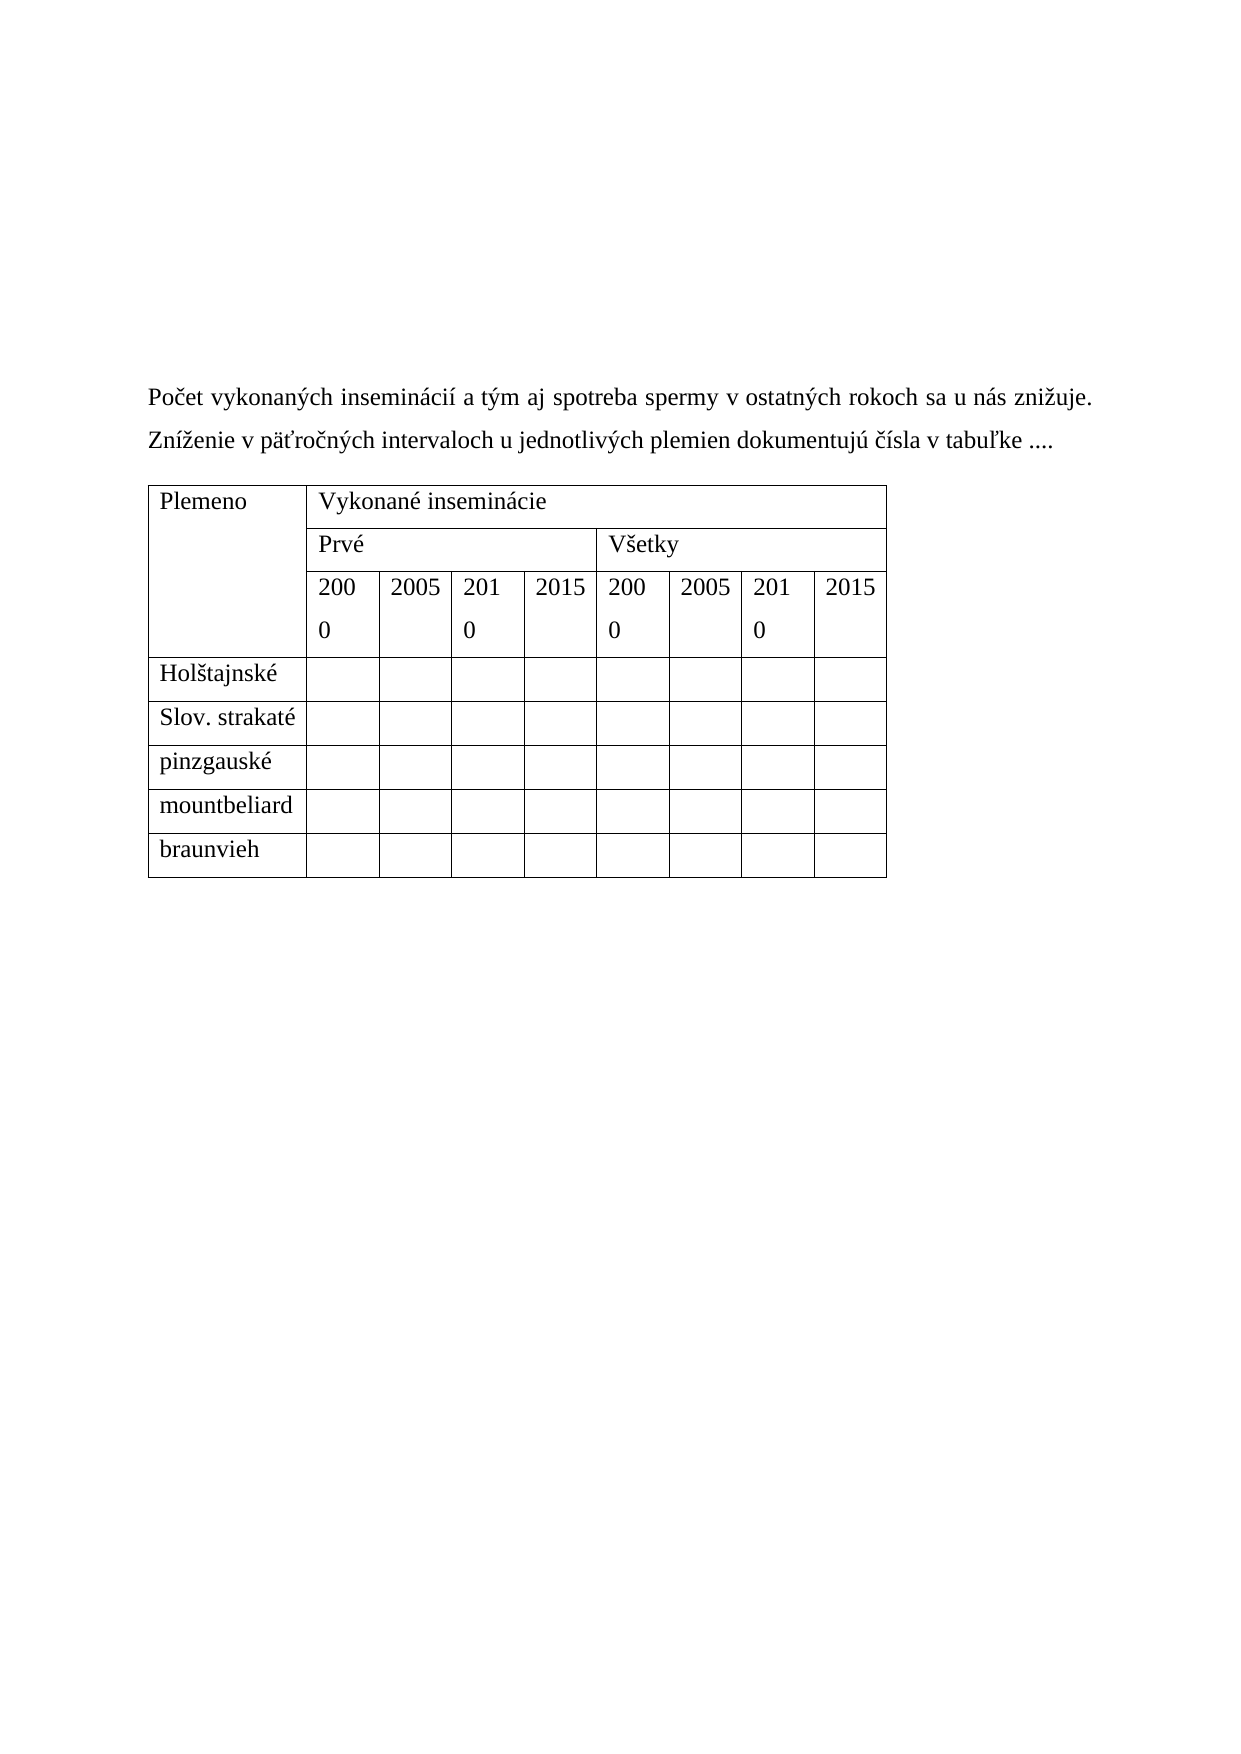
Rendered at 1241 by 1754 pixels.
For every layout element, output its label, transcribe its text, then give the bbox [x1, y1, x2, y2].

table_cell [670, 658, 741, 701]
table_cell [525, 790, 596, 833]
table_cell [452, 790, 524, 833]
table_cell [815, 702, 886, 745]
table_cell braunvieh [149, 834, 306, 877]
table_cell [815, 658, 886, 701]
table_cell [742, 834, 814, 877]
table_cell 2015 [815, 572, 886, 657]
table_cell [742, 702, 814, 745]
table_cell [307, 702, 379, 745]
table_cell 2010 [742, 572, 814, 657]
table_cell [307, 790, 379, 833]
table_cell [380, 658, 451, 701]
text Počet vykonaných inseminácií a tým aj spotreba spermy v ostatných rokoch sa u nás znižuje. Zníženie v päťročných intervaloch u jednotlivých plemien dokumentujú čísla v tabuľke .... [148, 382, 1093, 454]
table_cell [597, 746, 669, 789]
table_cell [525, 658, 596, 701]
table_cell [380, 746, 451, 789]
table_cell [670, 746, 741, 789]
table_cell pinzgauské [149, 746, 306, 789]
table_cell Prvé [307, 529, 596, 571]
table_cell Slov. strakaté [149, 702, 306, 745]
table_cell Všetky [597, 529, 886, 571]
table_cell [452, 702, 524, 745]
table_cell [597, 658, 669, 701]
table_cell [452, 746, 524, 789]
table_cell [815, 834, 886, 877]
table_cell [670, 790, 741, 833]
table_cell [452, 834, 524, 877]
table_cell [670, 834, 741, 877]
table_cell [307, 658, 379, 701]
table_cell [815, 790, 886, 833]
table_header Plemeno [149, 486, 306, 657]
table_cell [525, 702, 596, 745]
table_cell [307, 746, 379, 789]
table_cell [670, 702, 741, 745]
table_cell 2000 [307, 572, 379, 657]
table_cell Holštajnské [149, 658, 306, 701]
table_cell 2010 [452, 572, 524, 657]
table_cell [380, 834, 451, 877]
table_cell [597, 790, 669, 833]
table_cell 2015 [525, 572, 596, 657]
table_cell [597, 702, 669, 745]
table_header Vykonané inseminácie [307, 486, 886, 528]
table_cell [597, 834, 669, 877]
table_cell [742, 658, 814, 701]
table_cell [307, 834, 379, 877]
table_cell [380, 702, 451, 745]
table_cell [742, 746, 814, 789]
table_cell mountbeliard [149, 790, 306, 833]
table_cell 2000 [597, 572, 669, 657]
table_cell [525, 834, 596, 877]
table_cell [815, 746, 886, 789]
table_cell [452, 658, 524, 701]
table_cell 2005 [670, 572, 741, 657]
table_cell 2005 [380, 572, 451, 657]
table_cell [742, 790, 814, 833]
table_cell [380, 790, 451, 833]
table_cell [525, 746, 596, 789]
